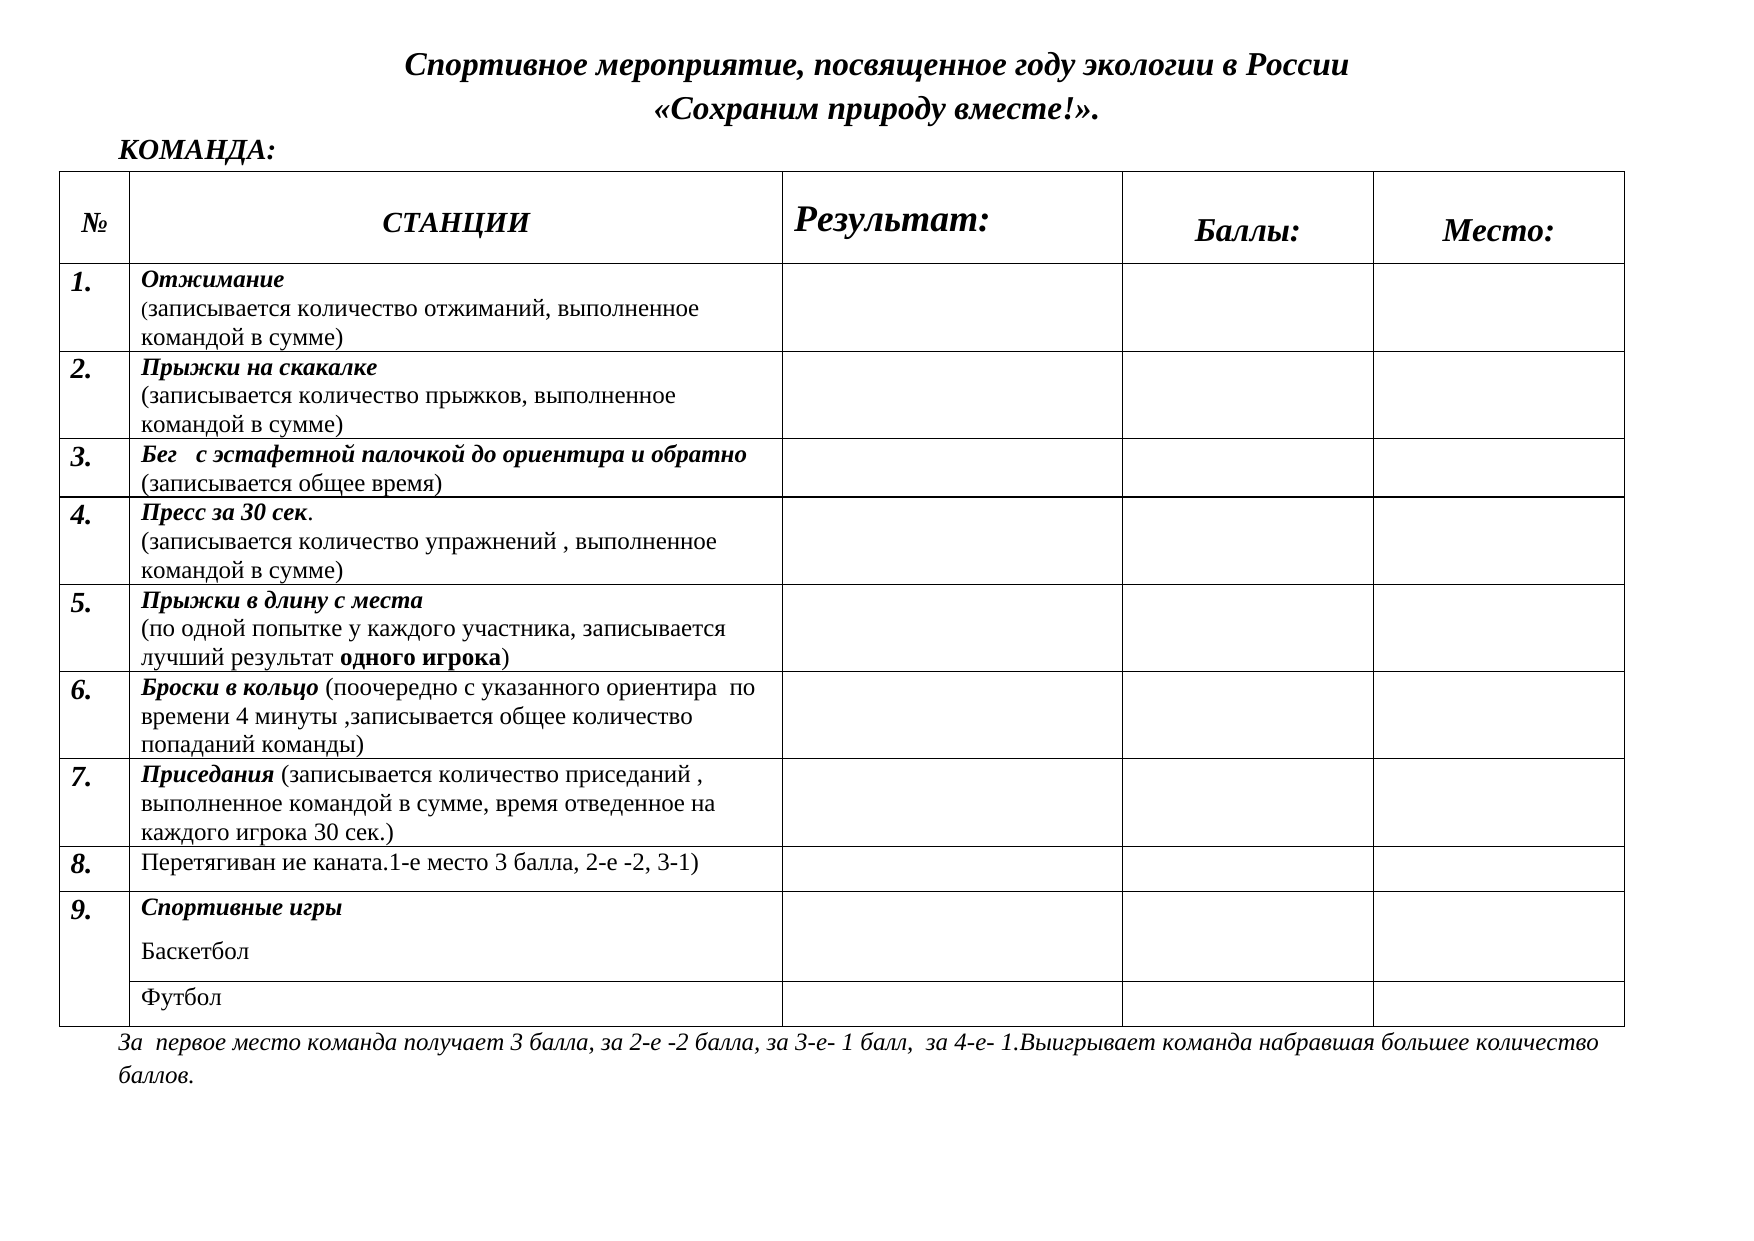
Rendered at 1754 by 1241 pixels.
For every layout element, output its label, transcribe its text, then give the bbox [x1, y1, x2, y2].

table_cell [783, 982, 1122, 1026]
table_cell [1374, 585, 1624, 671]
text КОМАНДА: [118, 132, 1636, 166]
text Спортивное мероприятие, посвященное году экологии в России [118, 44, 1636, 83]
table_header Баллы: [1123, 172, 1373, 263]
table_cell [1123, 585, 1373, 671]
table_cell [783, 847, 1122, 891]
table_cell Отжимание (записывается количество отжиманий, выполненное командой в сумме) [130, 264, 782, 351]
table_cell [1123, 847, 1373, 891]
table_cell 3. [60, 439, 129, 496]
table_cell [1123, 498, 1373, 584]
table_cell [1374, 498, 1624, 584]
table_cell [1374, 847, 1624, 891]
table_cell [1123, 672, 1373, 758]
table_cell Приседания (записывается количество приседаний , выполненное командой в сумме, время отведенное на каждого игрока 30 сек.) [130, 759, 782, 846]
table_cell [1374, 264, 1624, 351]
table_cell Броски в кольцо (поочередно с указанного ориентира по времени 4 минуты ,записывается общее количество попаданий команды) [130, 672, 782, 758]
table_cell [783, 759, 1122, 846]
table_cell [783, 264, 1122, 351]
table_cell Пресс за 30 сек. (записывается количество упражнений , выполненное командой в сумме) [130, 498, 782, 584]
table_header Результат: [783, 172, 1122, 263]
table_cell [1123, 759, 1373, 846]
table_cell 6. [60, 672, 129, 758]
text За первое место команда получает 3 балла, за 2-е -2 балла, за 3-е- 1 балл, за 4-е- 1.Выигрывает команда набравшая большее количество баллов. [118, 1027, 1636, 1089]
table_cell [1123, 982, 1373, 1026]
table_cell 7. [60, 759, 129, 846]
table_cell [1374, 352, 1624, 438]
table_cell [1123, 439, 1373, 496]
table_cell [783, 892, 1122, 981]
text «Сохраним природу вместе!». [118, 88, 1636, 127]
table_cell [783, 672, 1122, 758]
table_cell [1123, 264, 1373, 351]
table_header Место: [1374, 172, 1624, 263]
table_cell [1374, 439, 1624, 496]
table_cell Перетягиван ие каната.1-е место 3 балла, 2-е -2, 3-1) [130, 847, 782, 891]
table_cell [783, 585, 1122, 671]
table_cell [1123, 892, 1373, 981]
table_cell [1374, 672, 1624, 758]
table_cell [1374, 982, 1624, 1026]
table_cell 5. [60, 585, 129, 671]
table_cell 4. [60, 498, 129, 584]
table_cell Бег с эстафетной палочкой до ориентира и обратно (записывается общее время) [130, 439, 782, 496]
table_cell 2. [60, 352, 129, 438]
table_cell [783, 498, 1122, 584]
table_cell Футбол [130, 982, 782, 1026]
table_cell Прыжки на скакалке (записывается количество прыжков, выполненное командой в сумме) [130, 352, 782, 438]
table_cell [783, 439, 1122, 496]
table_cell [1123, 352, 1373, 438]
table_cell [783, 352, 1122, 438]
table_cell Прыжки в длину с места (по одной попытке у каждого участника, записывается лучший результат одного игрока) [130, 585, 782, 671]
table_cell 8. [60, 847, 129, 891]
table_cell [1374, 892, 1624, 981]
table_cell 1. [60, 264, 129, 351]
table_cell 9. [60, 892, 129, 1026]
table_header № [60, 172, 129, 263]
table_cell [1374, 759, 1624, 846]
table_header СТАНЦИИ [130, 172, 782, 263]
table_cell Спортивные игры Баскетбол [130, 892, 782, 981]
